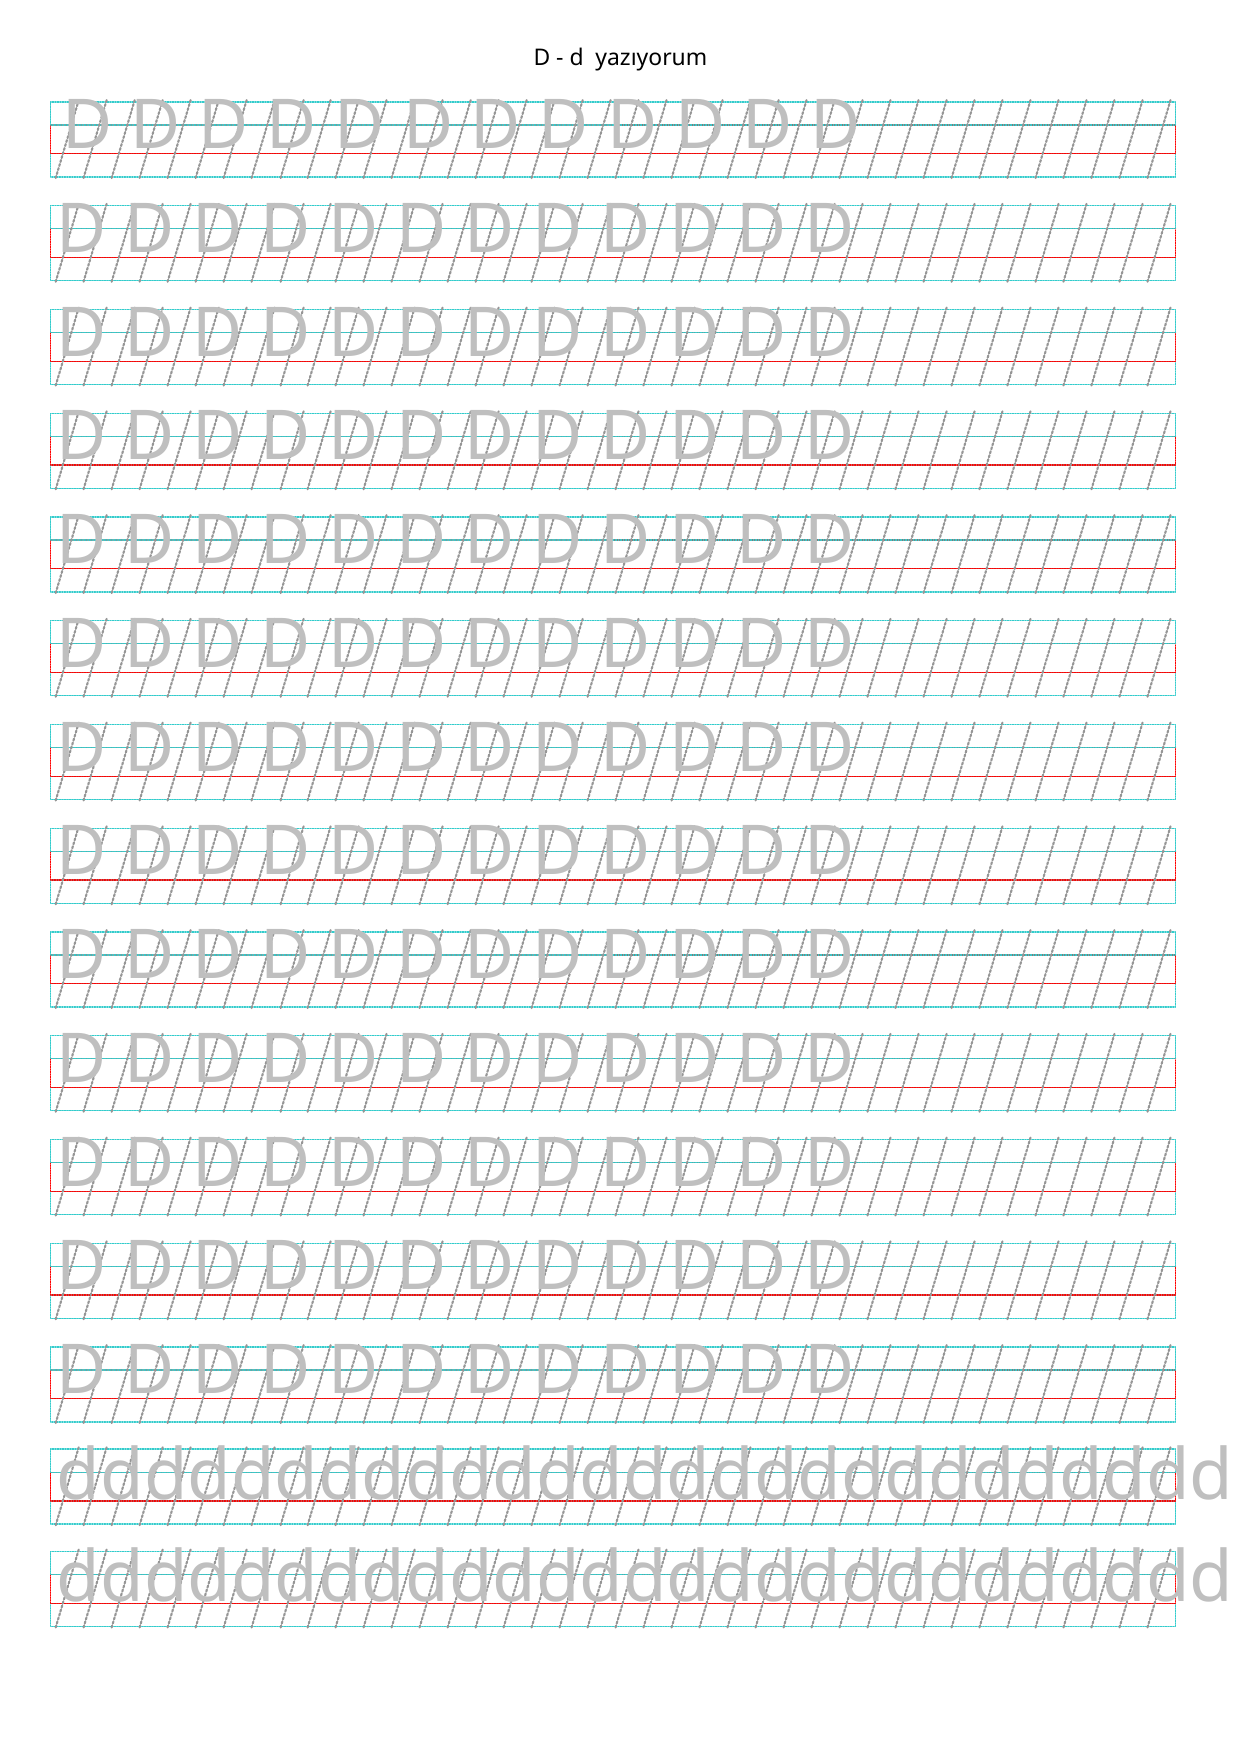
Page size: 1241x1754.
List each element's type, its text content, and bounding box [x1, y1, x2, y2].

table_cell D D D D D D D D D D D D [45, 1320, 1240, 1424]
table_cell D D D D D D D D D D D D [45, 386, 1240, 490]
table_cell ddddddddddddddddddddddddddd [45, 1424, 1240, 1526]
table_cell D D D D D D D D D D D D [45, 1113, 1240, 1216]
table_cell D D D D D D D D D D D D [45, 1009, 1240, 1112]
table_cell D D D D D D D D D D D D [45, 698, 1240, 801]
table_cell D D D D D D D D D D D D [45, 490, 1240, 594]
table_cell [45, 1526, 1240, 1628]
table_cell D D D D D D D D D D D D [45, 283, 1240, 386]
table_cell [45, 75, 1240, 179]
table_cell D D D D D D D D D D D D [45, 179, 1240, 282]
table_cell D D D D D D D D D D D D [45, 801, 1240, 905]
table_cell D D D D D D D D D D D D [45, 594, 1240, 697]
table_cell D D D D D D D D D D D D [45, 1216, 1240, 1320]
table_cell D D D D D D D D D D D D [45, 905, 1240, 1009]
